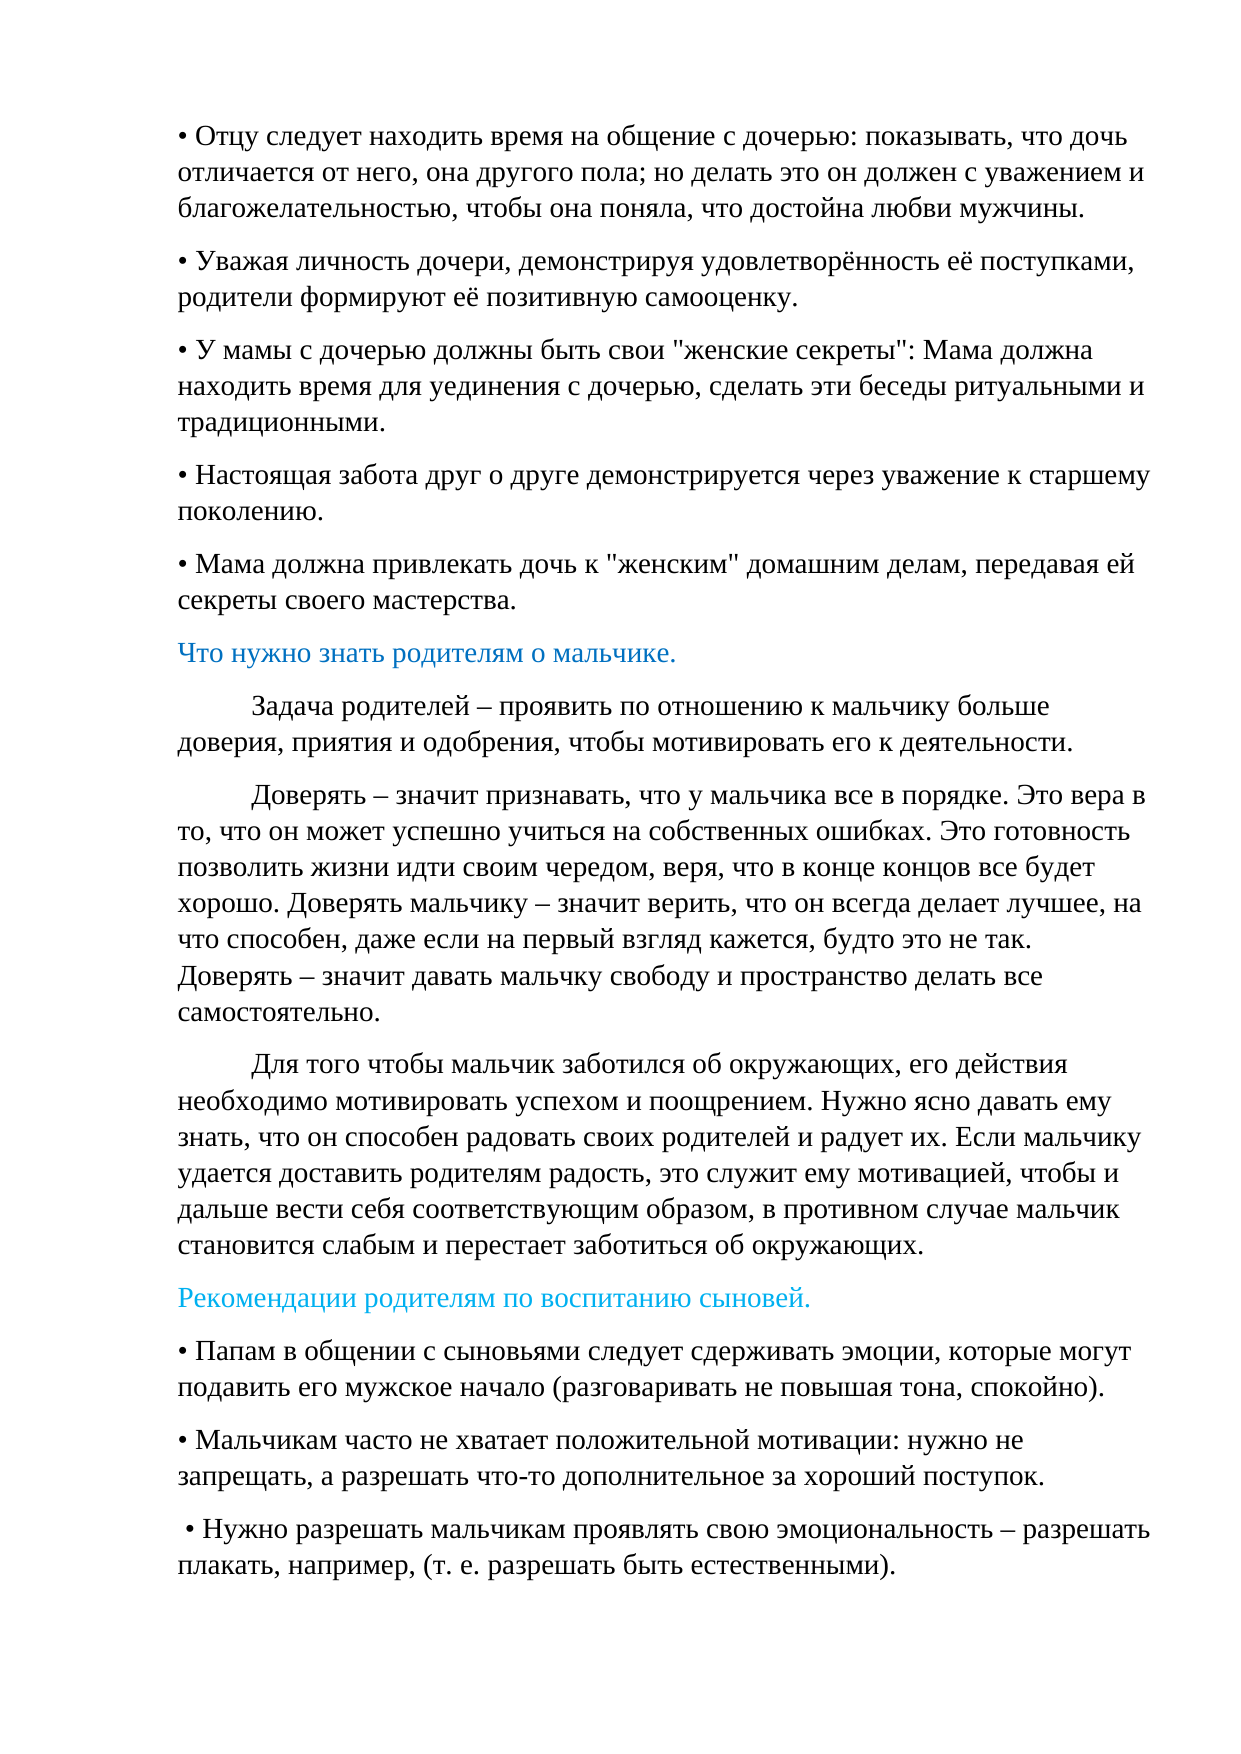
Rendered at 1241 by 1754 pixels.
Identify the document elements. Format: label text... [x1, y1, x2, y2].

text Для того чтобы мальчик заботился об окружающих, его действия необходимо мотивировать успехом и поощрением. Нужно ясно давать ему знать, что он способен радовать своих родителей и радует их. Если мальчику удается доставить родителям радость, это служит ему мотивацией, чтобы и дальше вести себя соответствующим образом, в противном случае мальчик становится слабым и перестает заботиться об окружающих. [177, 1047, 1152, 1261]
text • Настоящая забота друг о друге демонстрируется через уважение к старшему поколению. [177, 457, 1152, 527]
text • Мальчикам часто не хватает положительной мотивации: нужно не запрещать, а разрешать что-то дополнительное за хороший поступок. [177, 1422, 1152, 1492]
text Доверять – значит признавать, что у мальчика все в порядке. Это вера в то, что он может успешно учиться на собственных ошибках. Это готовность позволить жизни идти своим чередом, веря, что в конце концов все будет хорошо. Доверять мальчику – значит верить, что он всегда делает лучшее, на что способен, даже если на первый взгляд кажется, будто это не так. Доверять – значит давать мальчку свободу и пространство делать все самостоятельно. [177, 777, 1152, 1027]
text • У мамы с дочерью должны быть свои "женские секреты": Мама должна находить время для уединения с дочерью, сделать эти беседы ритуальными и традиционными. [177, 332, 1152, 438]
text • Отцу следует находить время на общение с дочерью: показывать, что дочь отличается от него, она другого пола; но делать это он должен с уважением и благожелательностью, чтобы она поняла, что достойна любви мужчины. [177, 118, 1152, 224]
text • Мама должна привлекать дочь к "женским" домашним делам, передавая ей секреты своего мастерства. [177, 546, 1152, 616]
text • Уважая личность дочери, демонстрируя удовлетворённость её поступками, родители формируют её позитивную самооценку. [177, 243, 1152, 313]
text Задача родителей – проявить по отношению к мальчику больше доверия, приятия и одобрения, чтобы мотивировать его к деятельности. [177, 688, 1152, 758]
text • Папам в общении с сыновьями следует сдерживать эмоции, которые могут подавить его мужское начало (разговаривать не повышая тона, спокойно). [177, 1333, 1152, 1403]
text • Нужно разрешать мальчикам проявлять свою эмоциональность – разрешать плакать, например, (т. е. разрешать быть естественными). [177, 1511, 1152, 1581]
text Рекомендации родителям по воспитанию сыновей. [177, 1280, 1152, 1314]
text Что нужно знать родителям о мальчике. [177, 635, 1152, 669]
